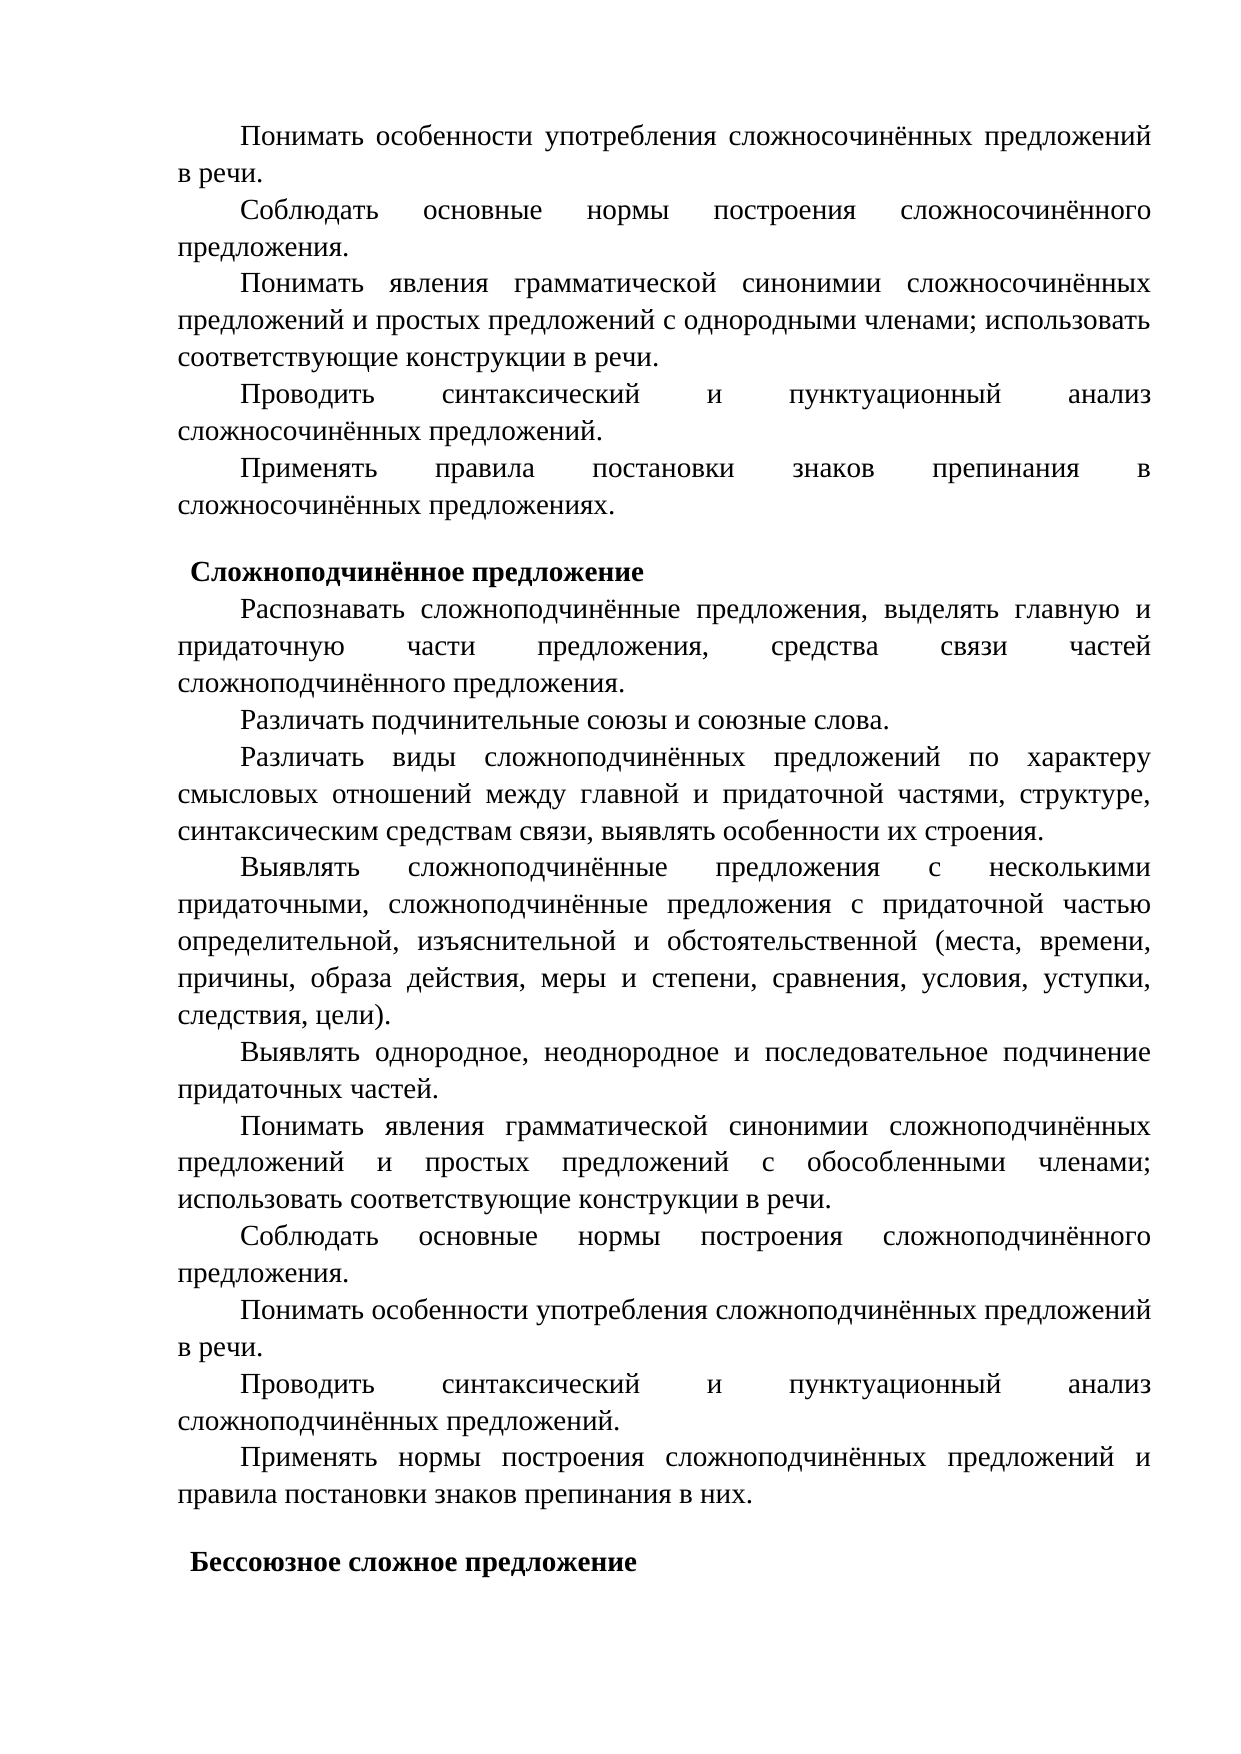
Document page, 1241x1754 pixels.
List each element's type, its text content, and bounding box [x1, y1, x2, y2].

text Различать виды сложноподчинённых предложений по характеру смысловых отношений между главной и придаточной частями, структуре, синтаксическим средствам связи, выявлять особенности их строения. [177, 739, 1152, 846]
text Применять правила постановки знаков препинания в сложносочинённых предложениях. [177, 450, 1152, 520]
text Понимать особенности употребления сложносочинённых предложений в речи. [177, 118, 1152, 188]
text Соблюдать основные нормы построения сложносочинённого предложения. [177, 192, 1152, 262]
text Понимать особенности употребления сложноподчинённых предложений в речи. [177, 1292, 1152, 1362]
text Проводить синтаксический и пунктуационный анализ сложноподчинённых предложений. [177, 1366, 1152, 1436]
text Выявлять сложноподчинённые предложения с несколькими придаточными, сложноподчинённые предложения с придаточной частью определительной, изъяснительной и обстоятельственной (места, времени, причины, образа действия, меры и степени, сравнения, условия, уступки, следствия, цели). [177, 849, 1152, 1031]
text Проводить синтаксический и пунктуационный анализ сложносочинённых предложений. [177, 376, 1152, 447]
text Выявлять однородное, неоднородное и последовательное подчинение придаточных частей. [177, 1034, 1152, 1104]
text Сложноподчинённое предложение [190, 554, 1152, 588]
text Соблюдать основные нормы построения сложноподчинённого предложения. [177, 1218, 1152, 1289]
text Бессоюзное сложное предложение [190, 1544, 1152, 1577]
text Распознавать сложноподчинённые предложения, выделять главную и придаточную части предложения, средства связи частей сложноподчинённого предложения. [177, 591, 1152, 699]
text Различать подчинительные союзы и союзные слова. [177, 702, 1152, 736]
text Применять нормы построения сложноподчинённых предложений и правила постановки знаков препинания в них. [177, 1439, 1152, 1510]
text Понимать явления грамматической синонимии сложноподчинённых предложений и простых предложений с обособленными членами; использовать соответствующие конструкции в речи. [177, 1108, 1152, 1215]
text Понимать явления грамматической синонимии сложносочинённых предложений и простых предложений с однородными членами; использовать соответствующие конструкции в речи. [177, 266, 1152, 373]
